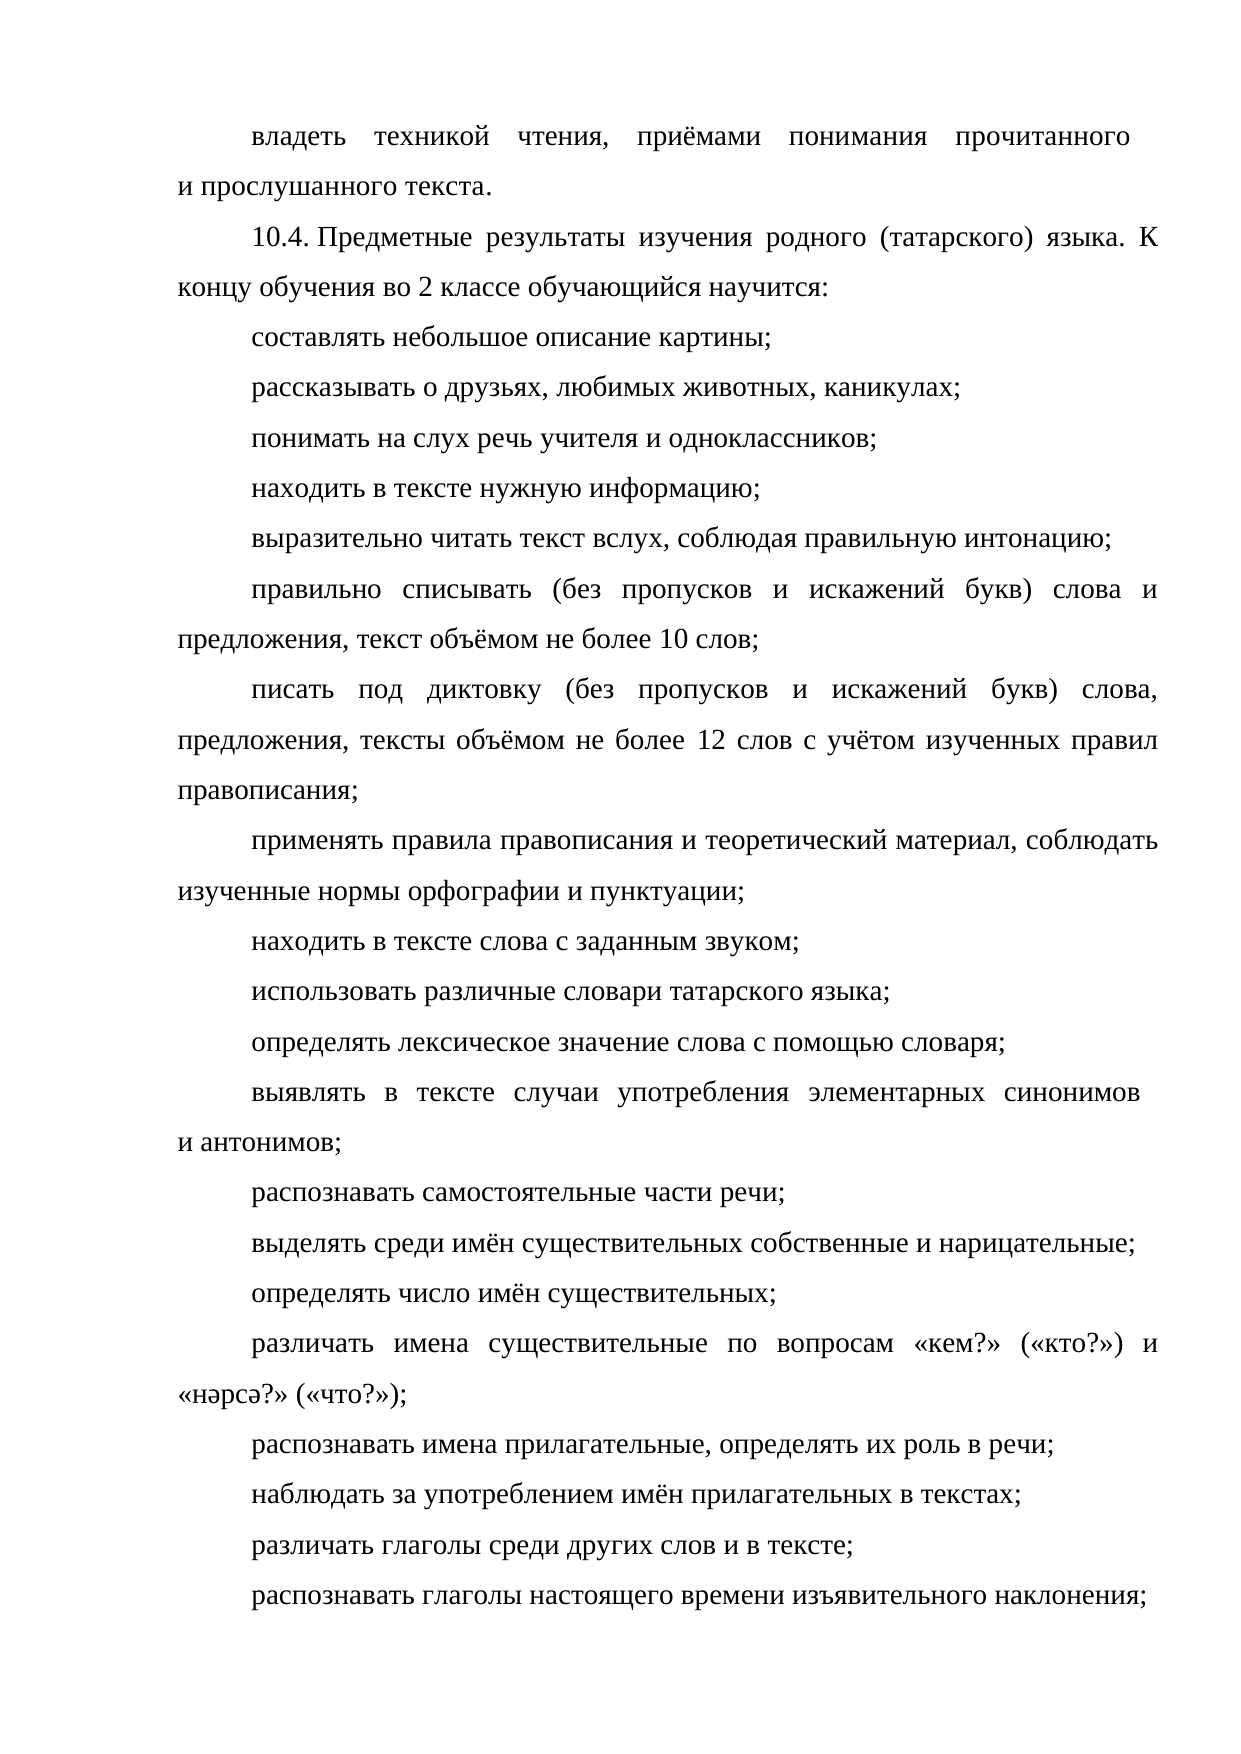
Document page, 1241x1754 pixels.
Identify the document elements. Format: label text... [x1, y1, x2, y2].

text находить в тексте нужную информацию; [177, 470, 1159, 504]
text 10.4. Предметные результаты изучения родного (татарского) языка. К концу обучения во 2 классе обучающийся научится: [177, 219, 1159, 302]
text выявлять в тексте случаи употребления элементарных синонимов и антонимов; [177, 1074, 1159, 1158]
text распознавать глаголы настоящего времени изъявительного наклонения; [177, 1577, 1159, 1611]
text выделять среди имён существительных собственные и нарицательные; [177, 1225, 1159, 1258]
text владеть техникой чтения, приёмами понимания прочитанного и прослушанного текста. [177, 118, 1159, 202]
text писать под диктовку (без пропусков и искажений букв) слова, предложения, тексты объёмом не более 12 слов с учётом изученных правил правописания; [177, 671, 1159, 806]
text различать имена существительные по вопросам «кем?» («кто?») и «нәрсә?» («что?»); [177, 1326, 1159, 1409]
text составлять небольшое описание картины; [177, 319, 1159, 353]
text находить в тексте слова с заданным звуком; [177, 923, 1159, 957]
text определять число имён существительных; [177, 1275, 1159, 1309]
text применять правила правописания и теоретический материал, соблюдать изученные нормы орфографии и пунктуации; [177, 822, 1159, 906]
text различать глаголы среди других слов и в тексте; [177, 1527, 1159, 1560]
text использовать различные словари татарского языка; [177, 973, 1159, 1007]
text распознавать самостоятельные части речи; [177, 1174, 1159, 1208]
text наблюдать за употреблением имён прилагательных в текстах; [177, 1476, 1159, 1510]
text определять лексическое значение слова с помощью словаря; [177, 1024, 1159, 1057]
text распознавать имена прилагательные, определять их роль в речи; [177, 1426, 1159, 1460]
text понимать на слух речь учителя и одноклассников; [177, 420, 1159, 453]
text правильно списывать (без пропусков и искажений букв) слова и предложения, текст объёмом не более 10 слов; [177, 571, 1159, 655]
text выразительно читать текст вслух, соблюдая правильную интонацию; [177, 521, 1159, 554]
text рассказывать о друзьях, любимых животных, каникулах; [177, 369, 1159, 403]
